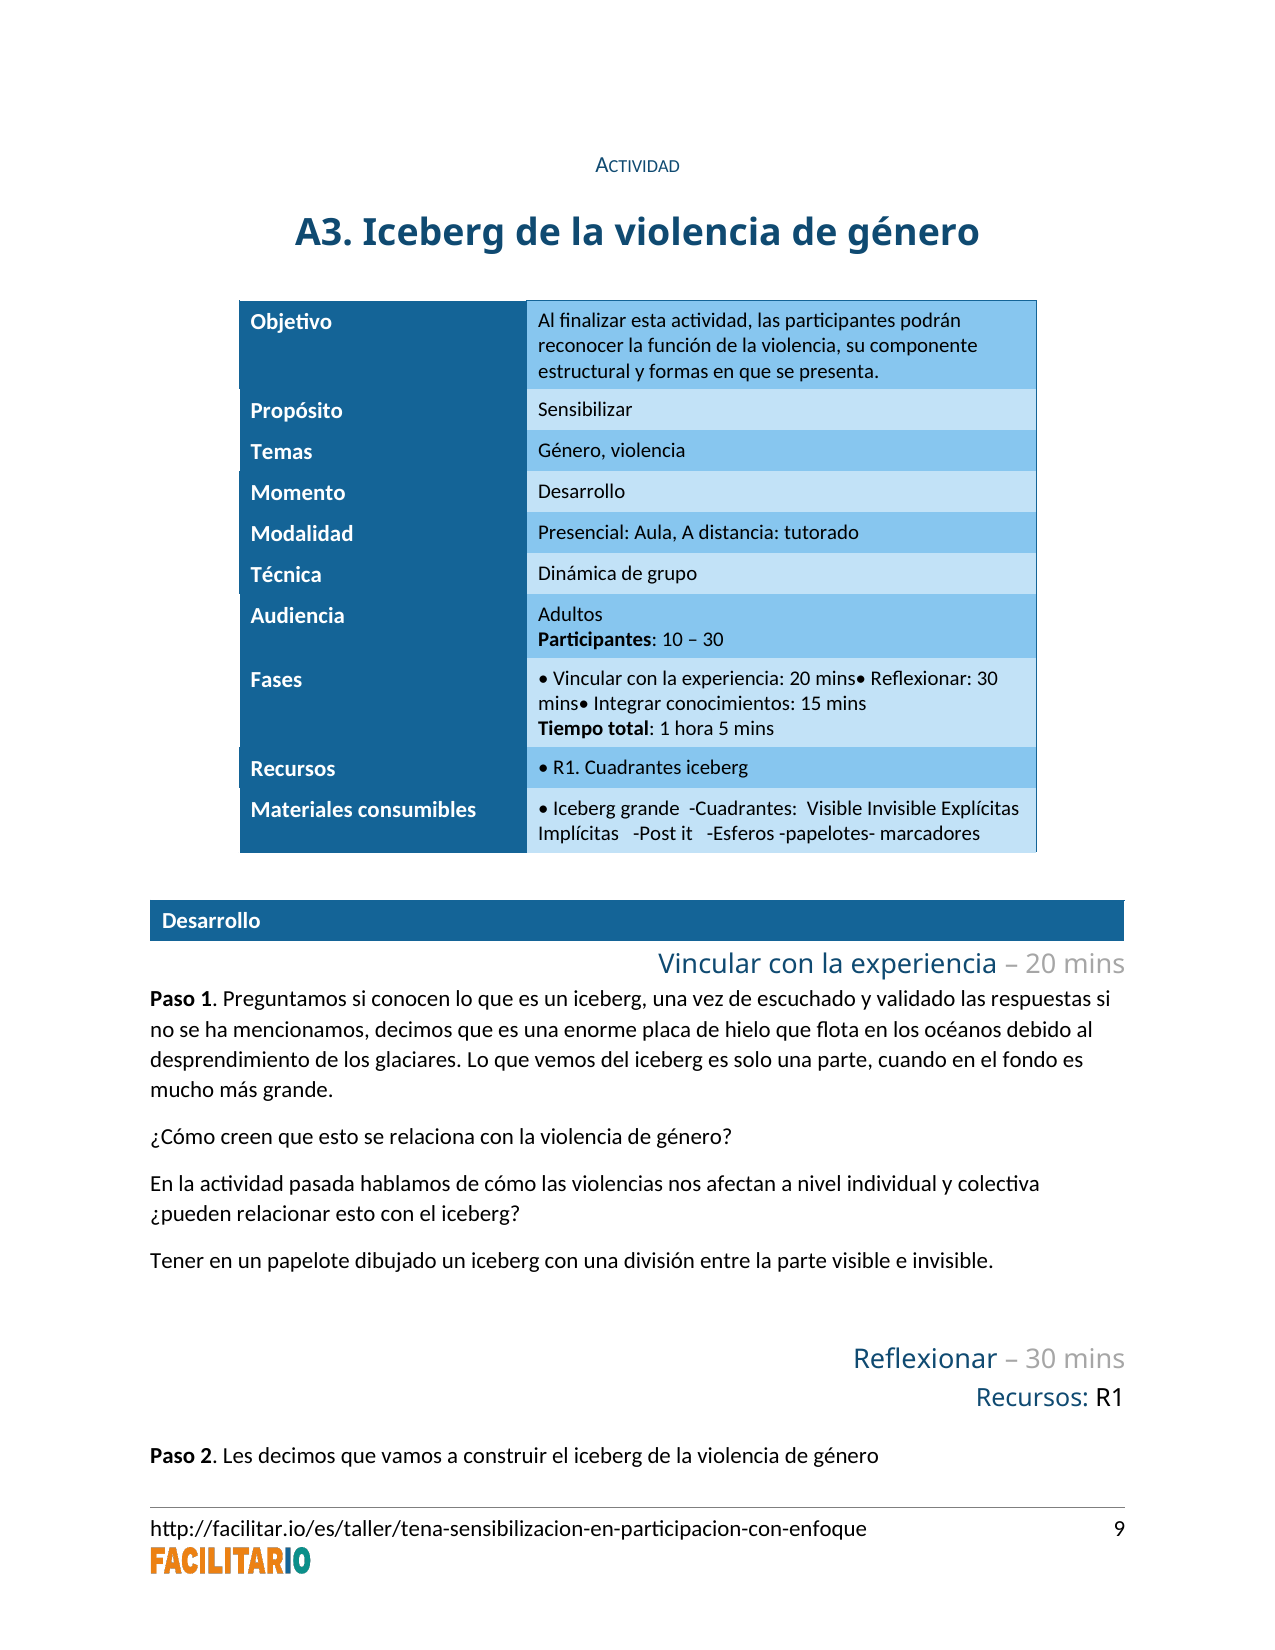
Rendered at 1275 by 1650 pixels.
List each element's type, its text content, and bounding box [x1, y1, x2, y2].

table_cell Dinámica de grupo [527, 553, 1036, 594]
table_cell Técnica [240, 554, 526, 594]
table_cell • Vincular con la experiencia: 20 mins Tiempo total: 1 hora 5 mins [527, 658, 1036, 747]
text Recursos: R1 [150, 1379, 1125, 1413]
table_cell Desarrollo [527, 471, 1036, 512]
table_cell • R1. Cuadrantes iceberg [527, 747, 1036, 788]
table_cell Sensibilizar [527, 389, 1036, 430]
subtitle Vincular con la experiencia – 20 mins [150, 945, 1125, 982]
table_header Objetivo [240, 301, 526, 389]
subtitle Reflexionar – 30 mins [150, 1340, 1125, 1377]
table_cell Género, violencia [527, 430, 1036, 471]
table_cell Modalidad [240, 513, 526, 553]
table_header Desarrollo [151, 901, 1124, 941]
text Tener en un papelote dibujado un iceberg con una división entre la parte visible e invisible. [150, 1246, 1125, 1274]
table_header Al finalizar esta actividad, las participantes podrán reconocer la función de la violencia, su componente estructural y formas en que se presenta. [527, 301, 1036, 389]
table_cell • Iceberg grande -Cuadrantes: Visible Invisible Explícitas Implícitas -Post it -Esferos -papelotes- marcadores [527, 788, 1036, 852]
text Paso 2. Les decimos que vamos a construir el iceberg de la violencia de género [150, 1441, 1125, 1469]
table_cell Momento [240, 472, 526, 512]
table_cell Recursos [240, 748, 526, 788]
table_cell Fases [240, 659, 526, 747]
table_cell Presencial: Aula, A distancia: tutorado [527, 512, 1036, 553]
table_cell Materiales consumibles [240, 789, 526, 852]
table_cell Temas [240, 431, 526, 471]
subtitle A3. Iceberg de la violencia de género [150, 205, 1125, 256]
text Paso 1. Preguntamos si conocen lo que es un iceberg, una vez de escuchado y validado las respuestas si no se ha mencionamos, decimos que es una enorme placa de hielo que flota en los océanos debido al desprendimiento de los glaciares. Lo que vemos del iceberg es solo una parte, cuando en el fondo es mucho más grande. [150, 984, 1125, 1103]
table_cell Adultos Participantes: 10 – 30 [527, 594, 1036, 658]
picture [145, 1544, 315, 1576]
text En la actividad pasada hablamos de cómo las violencias nos afectan a nivel individual y colectiva ¿pueden relacionar esto con el iceberg? [150, 1169, 1125, 1227]
text ¿Cómo creen que esto se relaciona con la violencia de género? [150, 1122, 1125, 1150]
text Actividad [150, 150, 1125, 178]
table_cell Propósito [240, 390, 526, 430]
table_cell Audiencia [240, 595, 526, 658]
